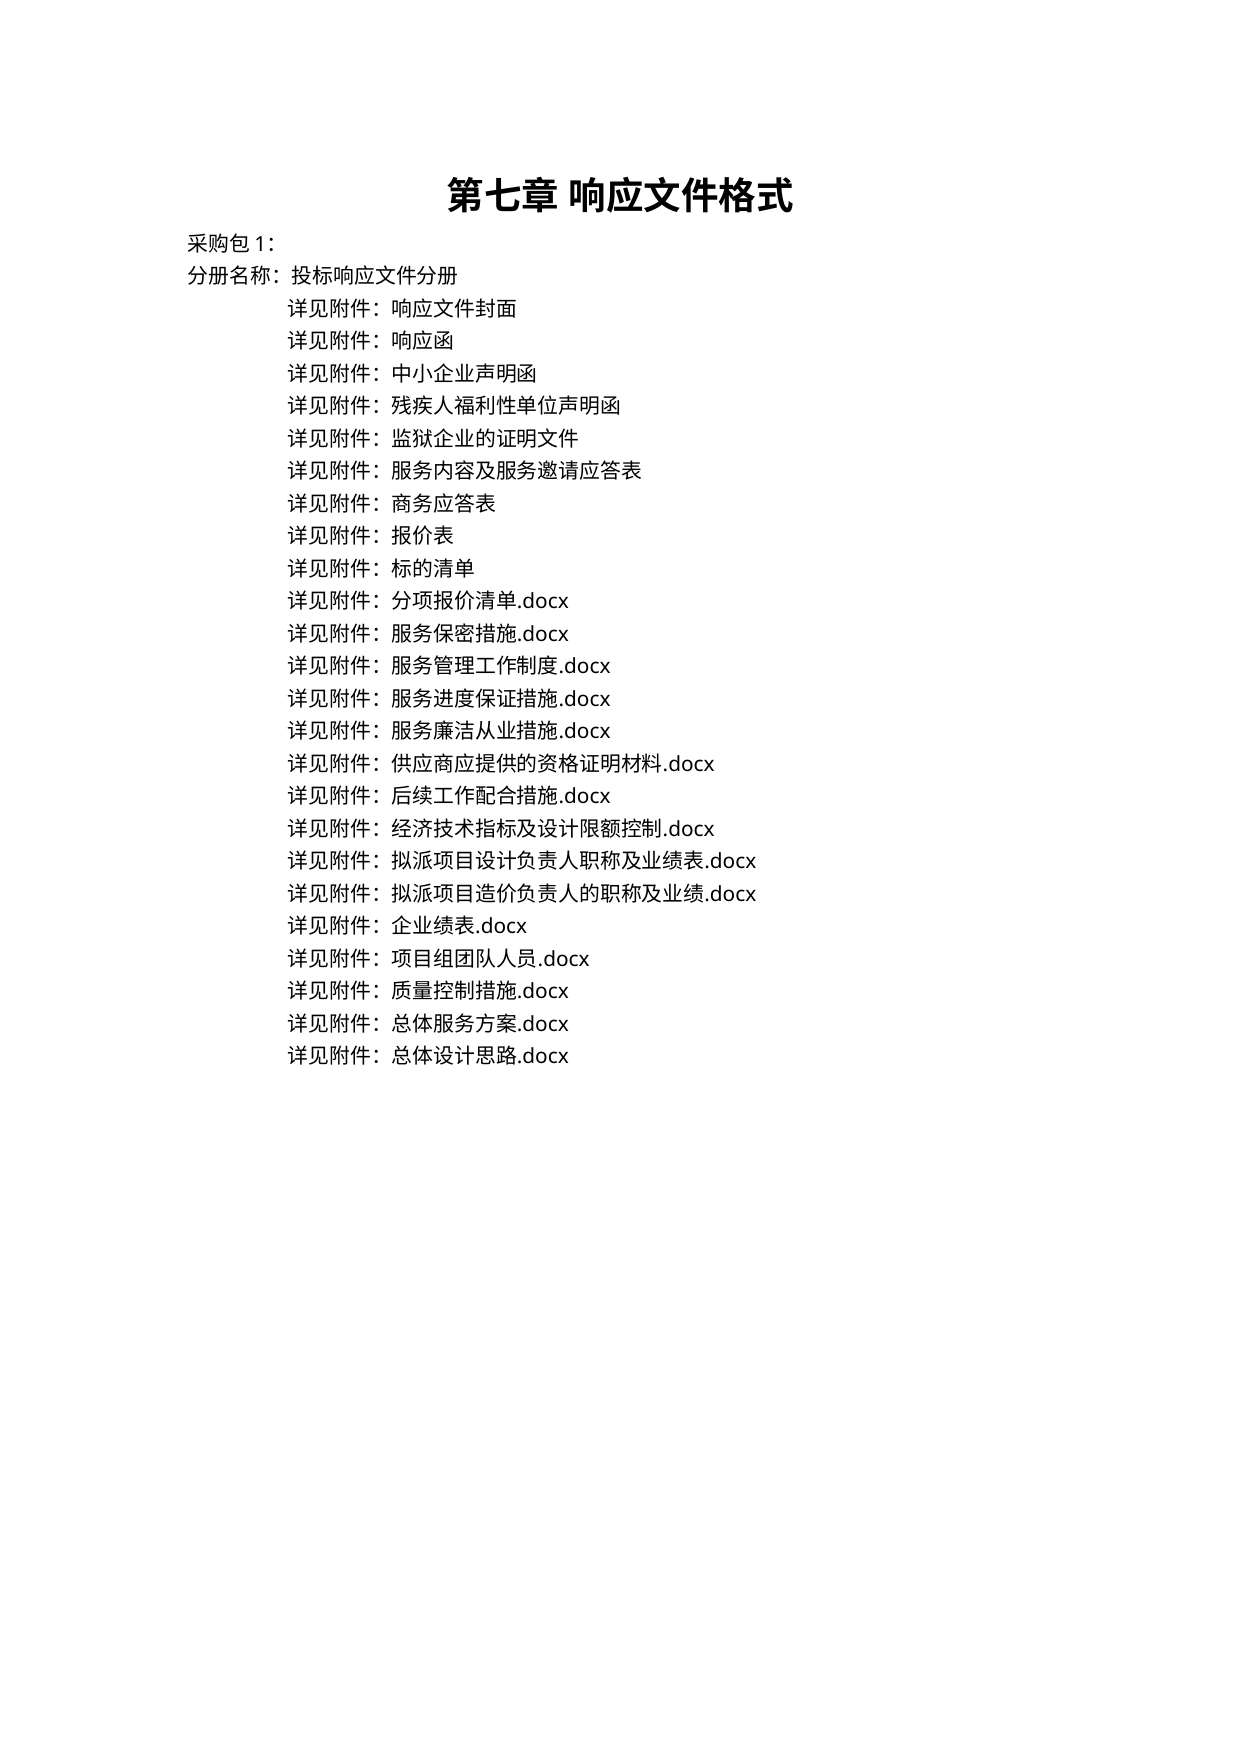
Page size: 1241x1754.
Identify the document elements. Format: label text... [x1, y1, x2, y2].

text 详见附件：服务廉洁从业措施.docx [187, 714, 1053, 747]
text 详见附件：响应函 [187, 324, 1053, 357]
text 详见附件：企业绩表.docx [187, 909, 1053, 942]
text 详见附件：商务应答表 [187, 487, 1053, 519]
text 详见附件：监狱企业的证明文件 [187, 422, 1053, 454]
text 详见附件：报价表 [187, 519, 1053, 552]
text 详见附件：残疾人福利性单位声明函 [187, 389, 1053, 422]
text 详见附件：后续工作配合措施.docx [187, 779, 1053, 812]
text 详见附件：供应商应提供的资格证明材料.docx [187, 747, 1053, 779]
text 详见附件：经济技术指标及设计限额控制.docx [187, 812, 1053, 844]
text 详见附件：质量控制措施.docx [187, 974, 1053, 1007]
text 详见附件：中小企业声明函 [187, 357, 1053, 389]
text 详见附件：服务保密措施.docx [187, 617, 1053, 649]
text 采购包1： [187, 227, 1053, 259]
text 详见附件：标的清单 [187, 552, 1053, 584]
text 详见附件：分项报价清单.docx [187, 584, 1053, 617]
text 分册名称：投标响应文件分册 [187, 259, 1053, 292]
text 详见附件：服务内容及服务邀请应答表 [187, 454, 1053, 487]
text 详见附件：总体设计思路.docx [187, 1039, 1053, 1072]
text 第七章 响应文件格式 [187, 162, 1053, 227]
text 详见附件：服务管理工作制度.docx [187, 649, 1053, 682]
text 详见附件：项目组团队人员.docx [187, 942, 1053, 974]
text 详见附件：总体服务方案.docx [187, 1007, 1053, 1039]
text 详见附件：服务进度保证措施.docx [187, 682, 1053, 714]
text 详见附件：拟派项目造价负责人的职称及业绩.docx [187, 877, 1053, 909]
text 详见附件：响应文件封面 [187, 292, 1053, 324]
text 详见附件：拟派项目设计负责人职称及业绩表.docx [187, 844, 1053, 877]
